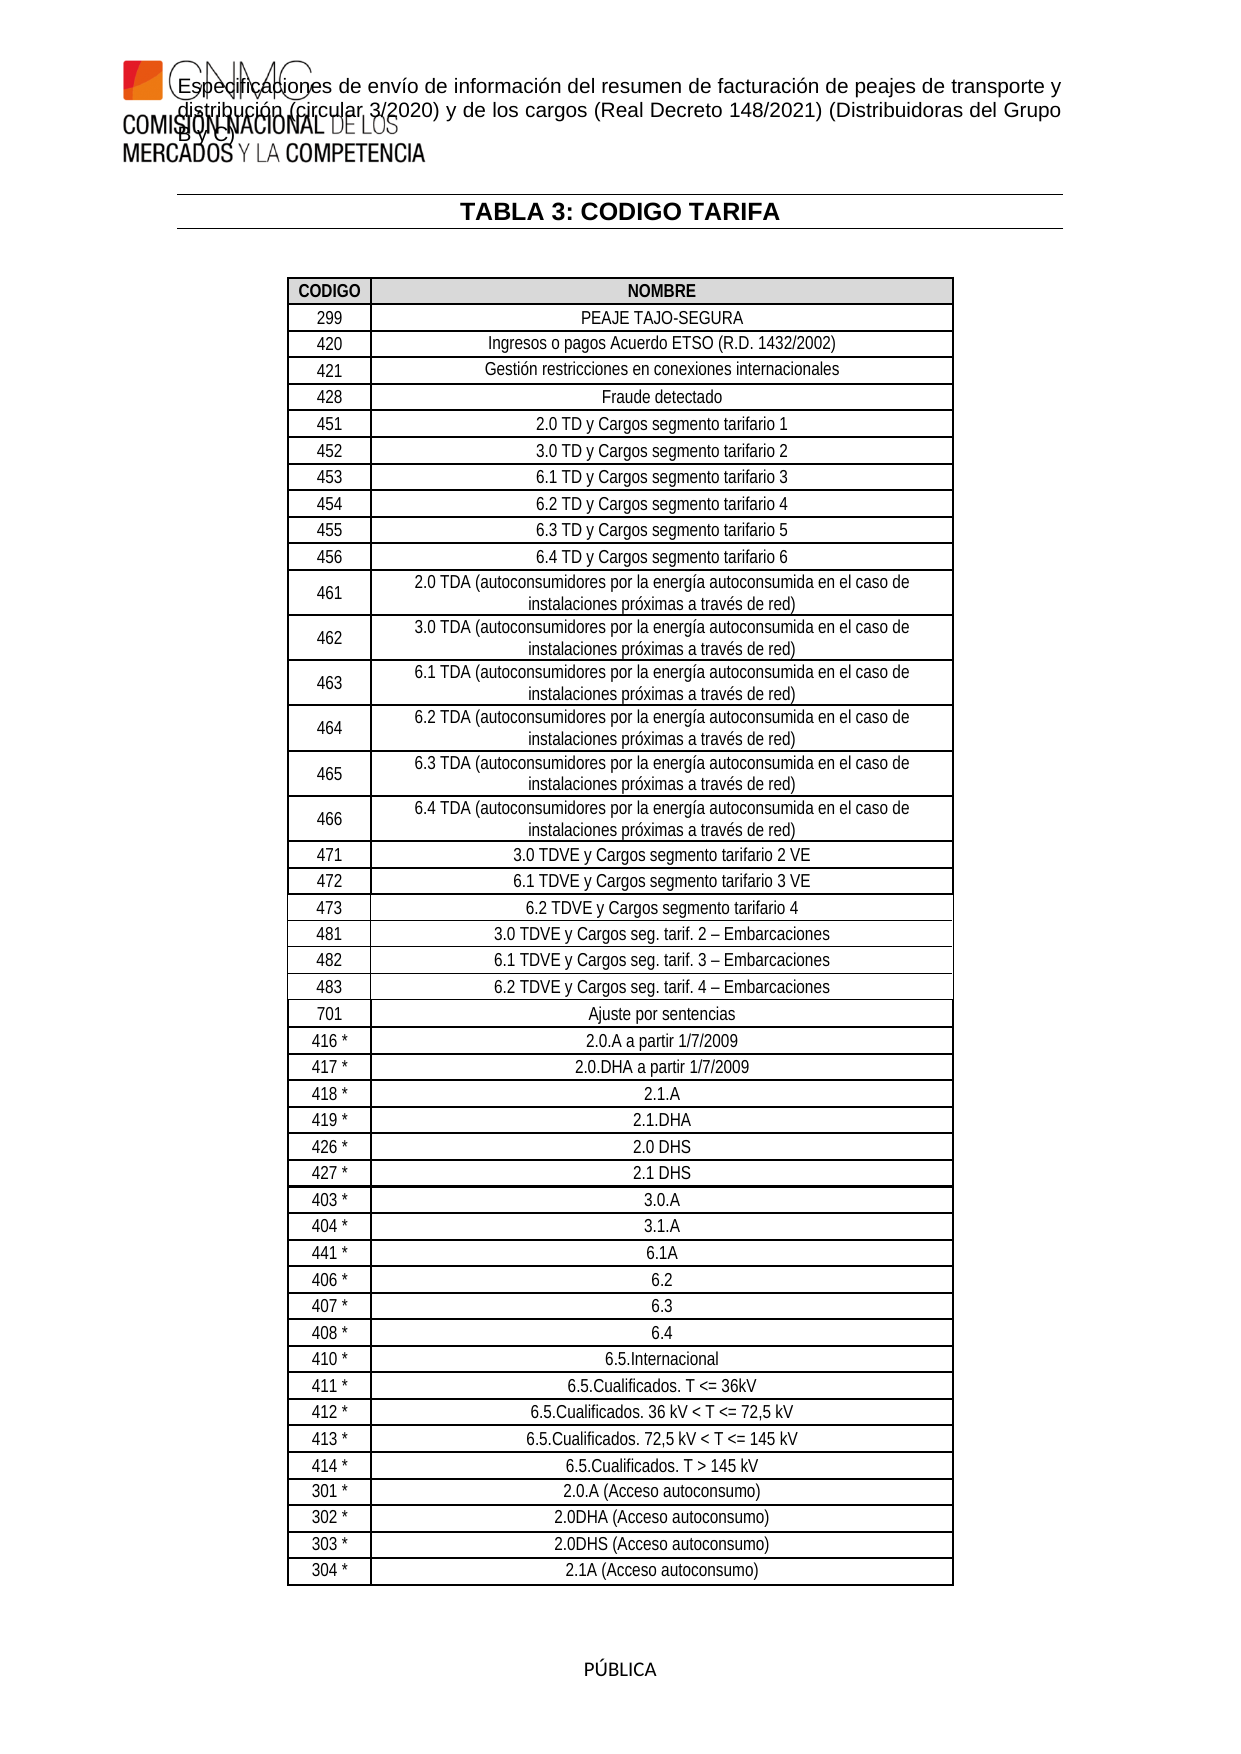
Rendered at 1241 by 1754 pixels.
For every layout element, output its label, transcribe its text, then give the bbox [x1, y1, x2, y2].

table_cell 6.2 TDVE y Cargos seg. tarif. 4 – Embarcaciones [371, 973, 953, 999]
table_cell 2.1A (Acceso autoconsumo) [372, 1559, 952, 1584]
picture [106, 47, 437, 175]
subtitle TABLA 3: CODIGO TARIFA [177, 195, 1063, 228]
table_cell 403 * [289, 1188, 370, 1212]
table_cell 2.0.A a partir 1/7/2009 [372, 1028, 952, 1052]
table_header NOMBRE [372, 279, 952, 303]
table_header CODIGO [289, 279, 370, 303]
table_cell 2.0 DHS [372, 1134, 952, 1159]
table_cell 2.0 TD y Cargos segmento tarifario 1 [372, 411, 952, 436]
table_cell 413 * [289, 1426, 370, 1451]
table_cell 419 * [289, 1108, 370, 1132]
table_cell 3.0 TDVE y Cargos seg. tarif. 2 – Embarcaciones [371, 920, 953, 946]
table_cell 6.2 TDA (autoconsumidores por la energía autoconsumida en el caso de instalaciones próximas a través de red) [372, 706, 952, 749]
table_cell 441 * [289, 1241, 370, 1265]
table_cell 3.0 TDVE y Cargos segmento tarifario 2 VE [372, 842, 952, 867]
table_cell 472 [289, 869, 370, 893]
table_cell 456 [289, 544, 370, 569]
table_cell Ingresos o pagos Acuerdo ETSO (R.D. 1432/2002) [372, 332, 952, 356]
table_cell 302 * [289, 1506, 370, 1531]
table_cell 455 [289, 518, 370, 542]
table_cell 483 [288, 974, 370, 999]
table_cell 303 * [289, 1533, 370, 1557]
table_cell 6.1 TDA (autoconsumidores por la energía autoconsumida en el caso de instalaciones próximas a través de red) [372, 661, 952, 704]
table_cell Ajuste por sentencias [372, 1000, 952, 1026]
table_cell 6.2 [372, 1267, 952, 1292]
table_cell 482 [288, 947, 370, 973]
table_cell 416 * [289, 1028, 370, 1052]
table_cell 6.4 TD y Cargos segmento tarifario 6 [372, 544, 952, 569]
table_cell 6.4 TDA (autoconsumidores por la energía autoconsumida en el caso de instalaciones próximas a través de red) [372, 797, 952, 840]
table_cell 2.0DHA (Acceso autoconsumo) [372, 1506, 952, 1531]
table_cell 466 [289, 797, 370, 840]
table_cell 2.1.DHA [372, 1108, 952, 1132]
table_cell 465 [289, 752, 370, 795]
table_cell 410 * [289, 1347, 370, 1371]
table_cell 6.5.Cualificados. T > 145 kV [372, 1453, 952, 1477]
table_cell 299 [289, 305, 370, 330]
table_cell 454 [289, 491, 370, 516]
table_cell 6.1A [372, 1241, 952, 1265]
table_cell 473 [288, 895, 370, 920]
table_cell 6.5.Internacional [372, 1347, 952, 1371]
table_cell 2.0DHS (Acceso autoconsumo) [372, 1533, 952, 1557]
table_cell 6.2 TD y Cargos segmento tarifario 4 [372, 491, 952, 516]
table_cell 3.0 TDA (autoconsumidores por la energía autoconsumida en el caso de instalaciones próximas a través de red) [372, 616, 952, 659]
table_cell 461 [289, 571, 370, 614]
table_cell 406 * [289, 1267, 370, 1292]
table_cell 301 * [289, 1480, 370, 1504]
table_cell 462 [289, 616, 370, 659]
table_cell 6.5.Cualificados. 36 kV < T <= 72,5 kV [372, 1400, 952, 1424]
table_cell 3.0 TD y Cargos segmento tarifario 2 [372, 438, 952, 462]
table_cell 426 * [289, 1134, 370, 1159]
table_cell 6.1 TD y Cargos segmento tarifario 3 [372, 465, 952, 489]
table_cell PEAJE TAJO-SEGURA [372, 305, 952, 330]
table_cell 427 * [289, 1161, 370, 1185]
table_cell 6.3 [372, 1294, 952, 1318]
table_cell 6.1 TDVE y Cargos segmento tarifario 3 VE [372, 869, 952, 893]
table_cell 304 * [289, 1559, 370, 1584]
table_cell 701 [289, 1000, 370, 1026]
table_cell 6.4 [372, 1320, 952, 1345]
table_cell 428 [289, 385, 370, 409]
table_cell 408 * [289, 1320, 370, 1345]
table_cell 6.2 TDVE y Cargos segmento tarifario 4 [371, 895, 953, 920]
table_cell 404 * [289, 1214, 370, 1238]
table_cell 453 [289, 465, 370, 489]
table_cell 2.0 TDA (autoconsumidores por la energía autoconsumida en el caso de instalaciones próximas a través de red) [372, 571, 952, 614]
table_cell 414 * [289, 1453, 370, 1477]
table_cell 2.0.DHA a partir 1/7/2009 [372, 1055, 952, 1079]
table_cell 452 [289, 438, 370, 462]
table_cell 6.1 TDVE y Cargos seg. tarif. 3 – Embarcaciones [371, 946, 953, 973]
table_cell 471 [289, 842, 370, 867]
table_cell 464 [289, 706, 370, 749]
table_cell 421 [289, 358, 370, 383]
table_cell 411 * [289, 1373, 370, 1398]
table_cell 2.1 DHS [372, 1161, 952, 1185]
table_cell 6.5.Cualificados. 72,5 kV < T <= 145 kV [372, 1426, 952, 1451]
table_cell 412 * [289, 1400, 370, 1424]
table_cell 3.1.A [372, 1214, 952, 1238]
table_cell 418 * [289, 1081, 370, 1106]
table_cell 420 [289, 332, 370, 356]
table_cell Fraude detectado [372, 385, 952, 409]
table_cell 451 [289, 411, 370, 436]
table_cell 6.3 TD y Cargos segmento tarifario 5 [372, 518, 952, 542]
table_cell 2.1.A [372, 1081, 952, 1106]
table_cell 407 * [289, 1294, 370, 1318]
table_cell 463 [289, 661, 370, 704]
table_cell Gestión restricciones en conexiones internacionales [372, 358, 952, 383]
table_cell 3.0.A [372, 1188, 952, 1212]
table_cell 481 [288, 921, 370, 946]
table_cell 417 * [289, 1055, 370, 1079]
table_cell 6.3 TDA (autoconsumidores por la energía autoconsumida en el caso de instalaciones próximas a través de red) [372, 752, 952, 795]
table_cell 6.5.Cualificados. T <= 36kV [372, 1373, 952, 1398]
table_cell 2.0.A (Acceso autoconsumo) [372, 1480, 952, 1504]
